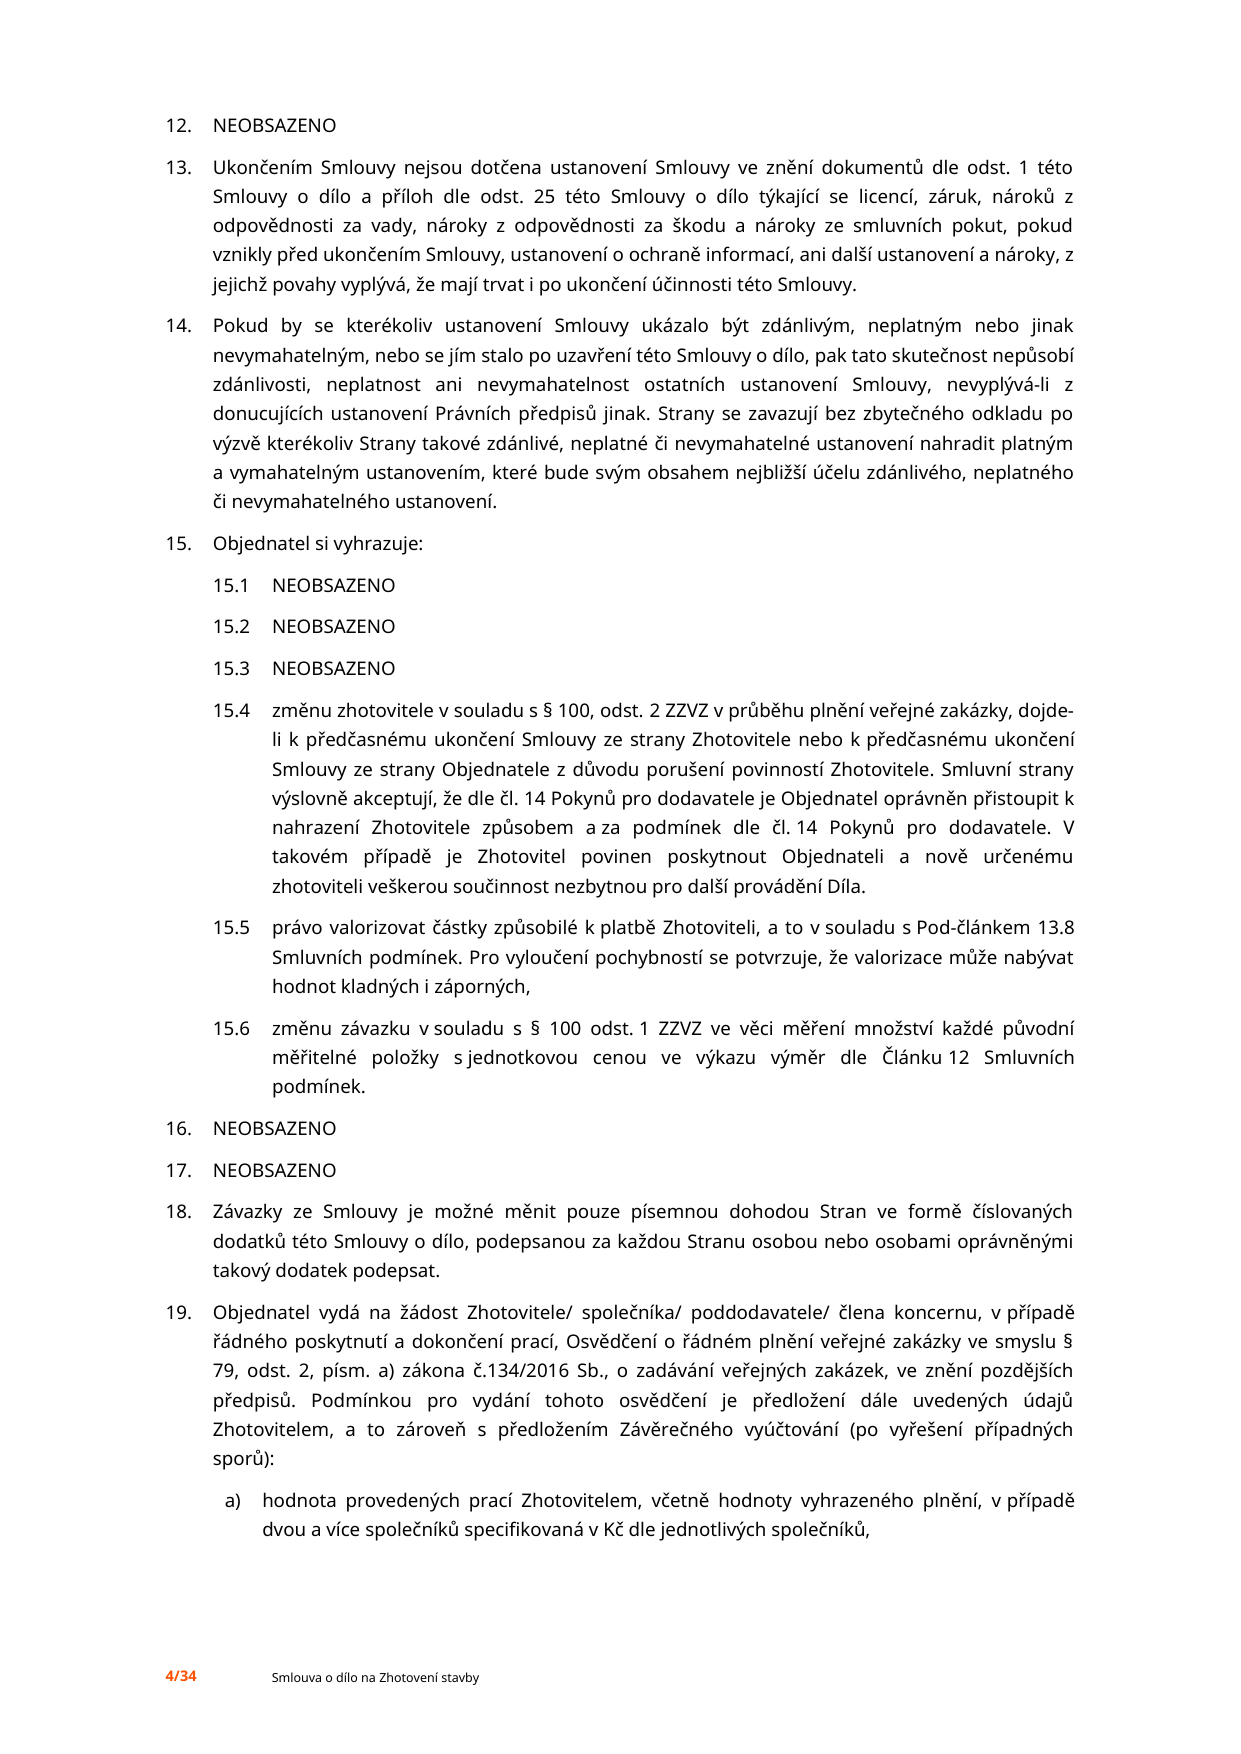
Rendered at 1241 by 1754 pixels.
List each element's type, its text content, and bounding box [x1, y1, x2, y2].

text NEOBSAZENO [213, 614, 1075, 639]
text Závazky ze Smlouvy je možné měnit pouze písemnou dohodou Stran ve formě číslovaných dodatků této Smlouvy o dílo, podepsanou za každou Stranu osobou nebo osobami oprávněnými takový dodatek podepsat. [165, 1199, 1075, 1283]
text NEOBSAZENO [213, 572, 1075, 597]
text hodnota provedených prací Zhotovitelem, včetně hodnoty vyhrazeného plnění, v případě dvou a více společníků specifikovaná v Kč dle jednotlivých společníků, [224, 1487, 1075, 1542]
text Objednatel vydá na žádost Zhotovitele/ společníka/ poddodavatele/ člena koncernu, v případě řádného poskytnutí a dokončení prací, Osvědčení o řádném plnění veřejné zakázky ve smyslu § 79, odst. 2, písm. a) zákona č.134/2016 Sb., o zadávání veřejných zakázek, ve znění pozdějších předpisů. Podmínkou pro vydání tohoto osvědčení je předložení dále uvedených údajů Zhotovitelem, a to zároveň s předložením Závěrečného vyúčtování (po vyřešení případných sporů): [165, 1299, 1075, 1471]
text změnu zhotovitele v souladu s § 100, odst. 2 ZZVZ v průběhu plnění veřejné zakázky, dojde-li k předčasnému ukončení Smlouvy ze strany Zhotovitele nebo k předčasnému ukončení Smlouvy ze strany Objednatele z důvodu porušení povinností Zhotovitele. Smluvní strany výslovně akceptují, že dle čl. 14 Pokynů pro dodavatele je Objednatel oprávněn přistoupit k nahrazení Zhotovitele způsobem a za podmínek dle čl. 14 Pokynů pro dodavatele. V takovém případě je Zhotovitel povinen poskytnout Objednateli a nově určenému zhotoviteli veškerou součinnost nezbytnou pro další provádění Díla. [213, 697, 1075, 898]
text Objednatel si vyhrazuje: [165, 530, 1075, 556]
text NEOBSAZENO [213, 656, 1075, 681]
list Pokud by se kterékoliv ustanovení Smlouvy ukázalo být zdánlivým, neplatným nebo jinak nevymahatelným, nebo se jím stalo po uzavření této Smlouvy o dílo, pak tato skutečnost nepůsobí zdánlivosti, neplatnost ani nevymahatelnost ostatních ustanovení Smlouvy, nevyplývá-li z donucujících ustanovení Právních předpisů jinak. Strany se zavazují bez zbytečného odkladu po výzvě kterékoliv Strany takové zdánlivé, neplatné či nevymahatelné ustanovení nahradit platným a vymahatelným ustanovením, které bude svým obsahem nejbližší účelu zdánlivého, neplatného či nevymahatelného ustanovení. [165, 313, 1075, 514]
text NEOBSAZENO [165, 1157, 1075, 1183]
text změnu závazku v souladu s § 100 odst. 1 ZZVZ ve věci měření množství každé původní měřitelné položky s jednotkovou cenou ve výkazu výměr dle Článku 12 Smluvních podmínek. [213, 1015, 1075, 1099]
text NEOBSAZENO [165, 1115, 1075, 1141]
text NEOBSAZENO [165, 112, 1075, 138]
text právo valorizovat částky způsobilé k platbě Zhotoviteli, a to v souladu s Pod-článkem 13.8 Smluvních podmínek. Pro vyloučení pochybností se potvrzuje, že valorizace může nabývat hodnot kladných i záporných, [213, 915, 1075, 999]
text Ukončením Smlouvy nejsou dotčena ustanovení Smlouvy ve znění dokumentů dle odst. 1 této Smlouvy o dílo a příloh dle odst. 25 této Smlouvy o dílo týkající se licencí, záruk, nároků z odpovědnosti za vady, nároky z odpovědnosti za škodu a nároky ze smluvních pokut, pokud vznikly před ukončením Smlouvy, ustanovení o ochraně informací, ani další ustanovení a nároky, z jejichž povahy vyplývá, že mají trvat i po ukončení účinnosti této Smlouvy. [165, 154, 1075, 297]
